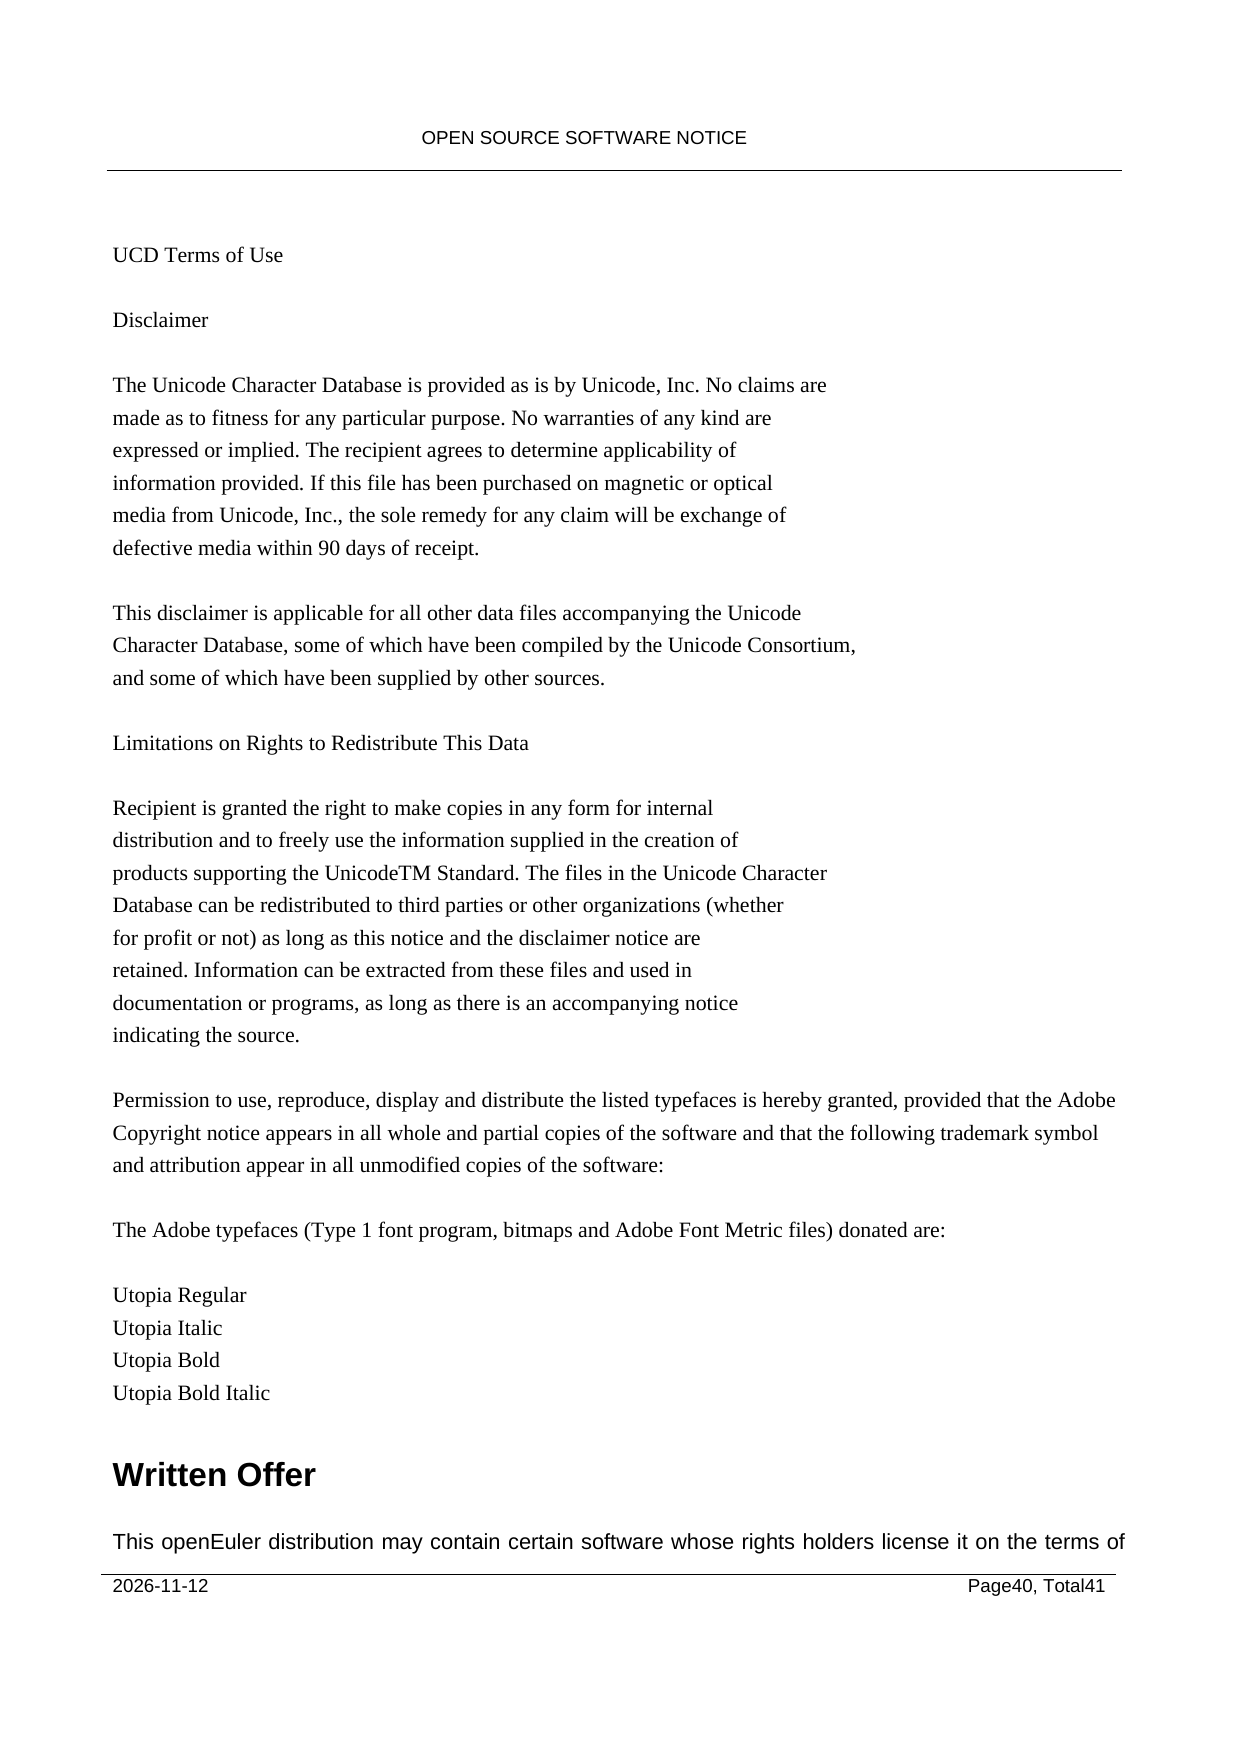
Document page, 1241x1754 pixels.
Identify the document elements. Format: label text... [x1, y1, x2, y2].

text The Adobe typefaces (Type 1 font program, bitmaps and Adobe Font Metric files) donated are: [112, 1214, 1128, 1246]
text Utopia Bold [112, 1344, 1128, 1376]
text Utopia Regular [112, 1279, 1128, 1311]
text Written Offer [112, 1441, 1128, 1506]
text Utopia Italic [112, 1311, 1128, 1344]
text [112, 206, 1128, 1181]
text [112, 1526, 1128, 1558]
text Utopia Bold Italic [112, 1376, 1128, 1441]
